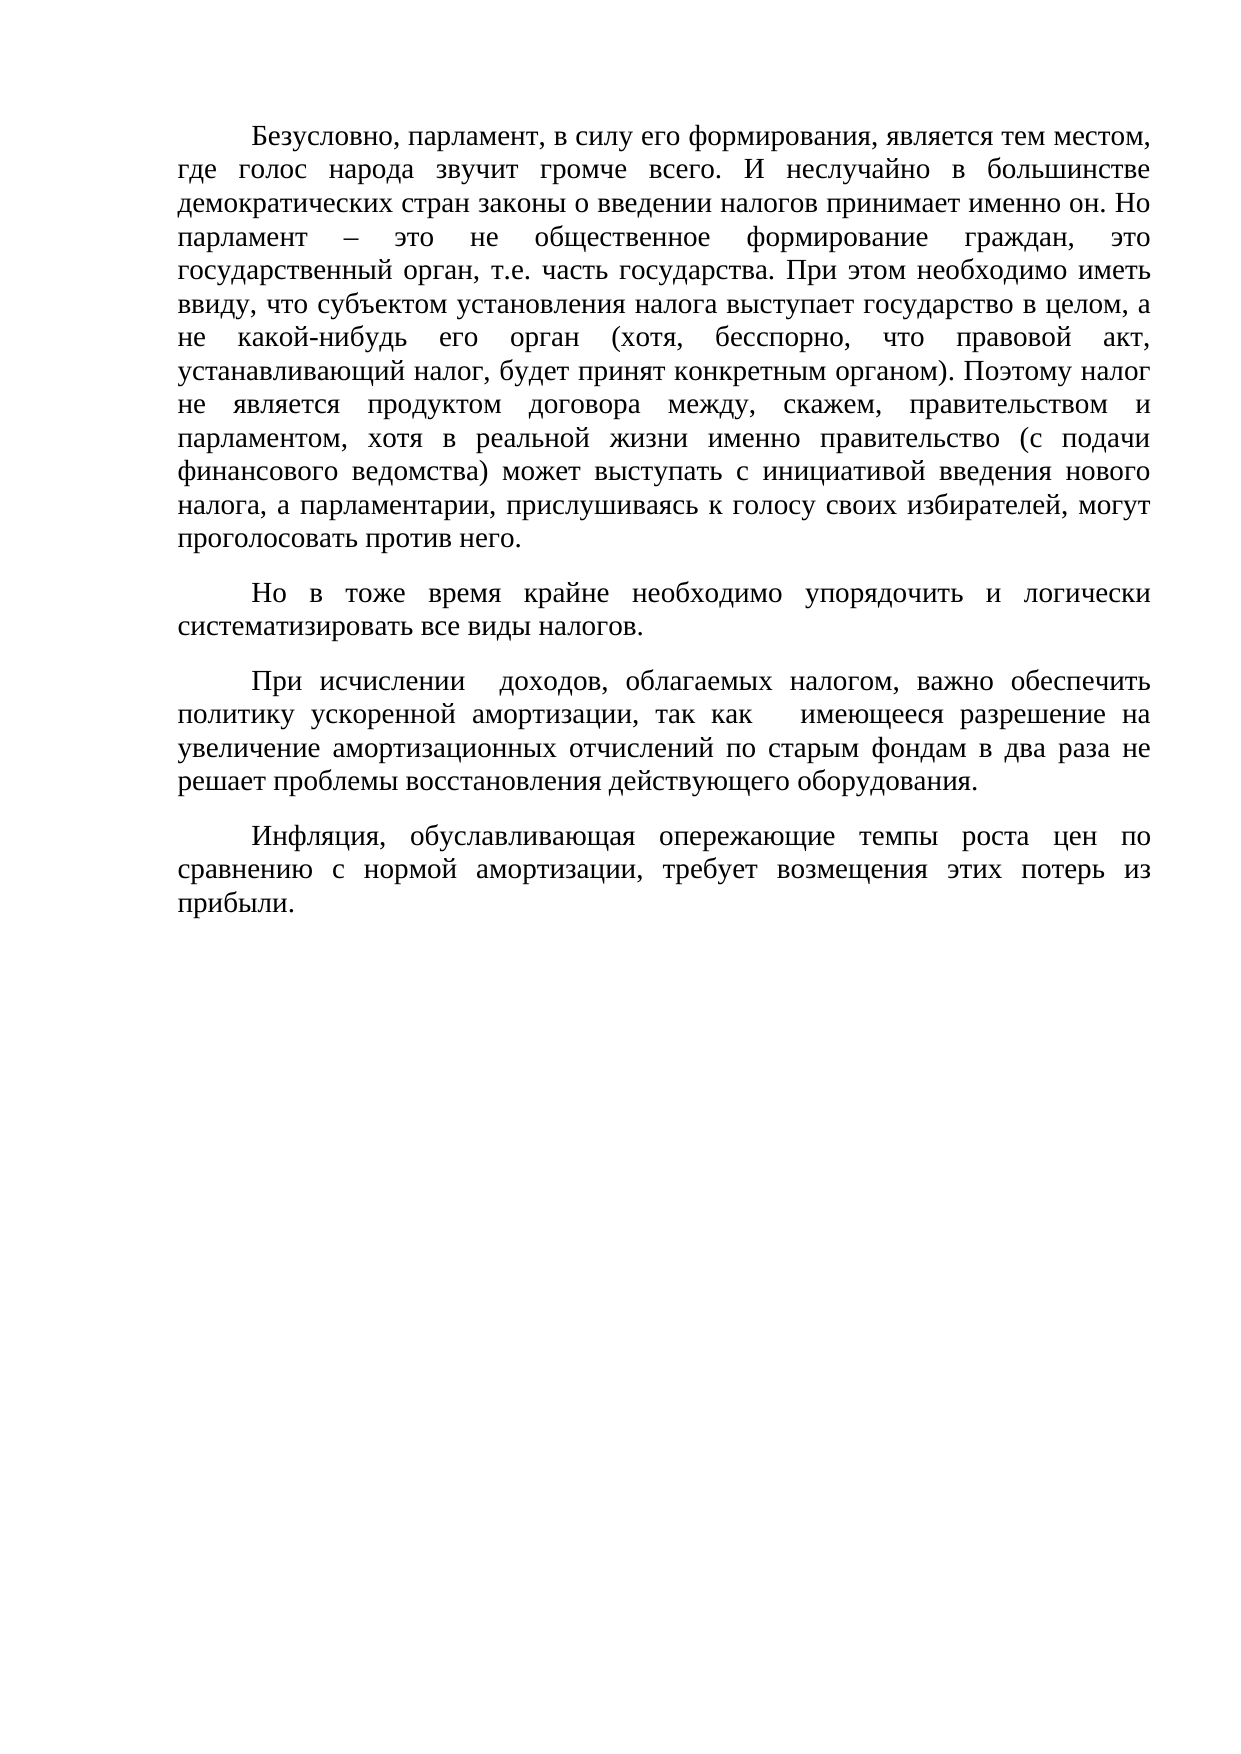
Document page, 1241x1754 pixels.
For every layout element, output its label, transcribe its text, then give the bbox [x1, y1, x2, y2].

text При исчислении доходов, облагаемых налогом, важно обеспечить политику ускоренной амортизации, так как имеющееся разрешение на увеличение амортизационных отчислений по старым фондам в два раза не решает проблемы восстановления действующего оборудования. [177, 663, 1152, 797]
text Безусловно, парламент, в силу его формирования, является тем местом, где голос народа звучит громче всего. И неслучайно в большинстве демократических стран законы о введении налогов принимает именно он. Но парламент – это не общественное формирование граждан, это государственный орган, т.е. часть государства. При этом необходимо иметь ввиду, что субъектом установления налога выступает государство в целом, а не какой-нибудь его орган (хотя, бесспорно, что правовой акт, устанавливающий налог, будет принят конкретным органом). Поэтому налог не является продуктом договора между, скажем, правительством и парламентом, хотя в реальной жизни именно правительство (с подачи финансового ведомства) может выступать с инициативой введения нового налога, а парламентарии, прислушиваясь к голосу своих избирателей, могут проголосовать против него. [177, 118, 1152, 554]
text Но в тоже время крайне необходимо упорядочить и логически систематизировать все виды налогов. [177, 575, 1152, 642]
text Инфляция, обуславливающая опережающие темпы роста цен по сравнению с нормой амортизации, требует возмещения этих потерь из прибыли. [177, 818, 1152, 918]
